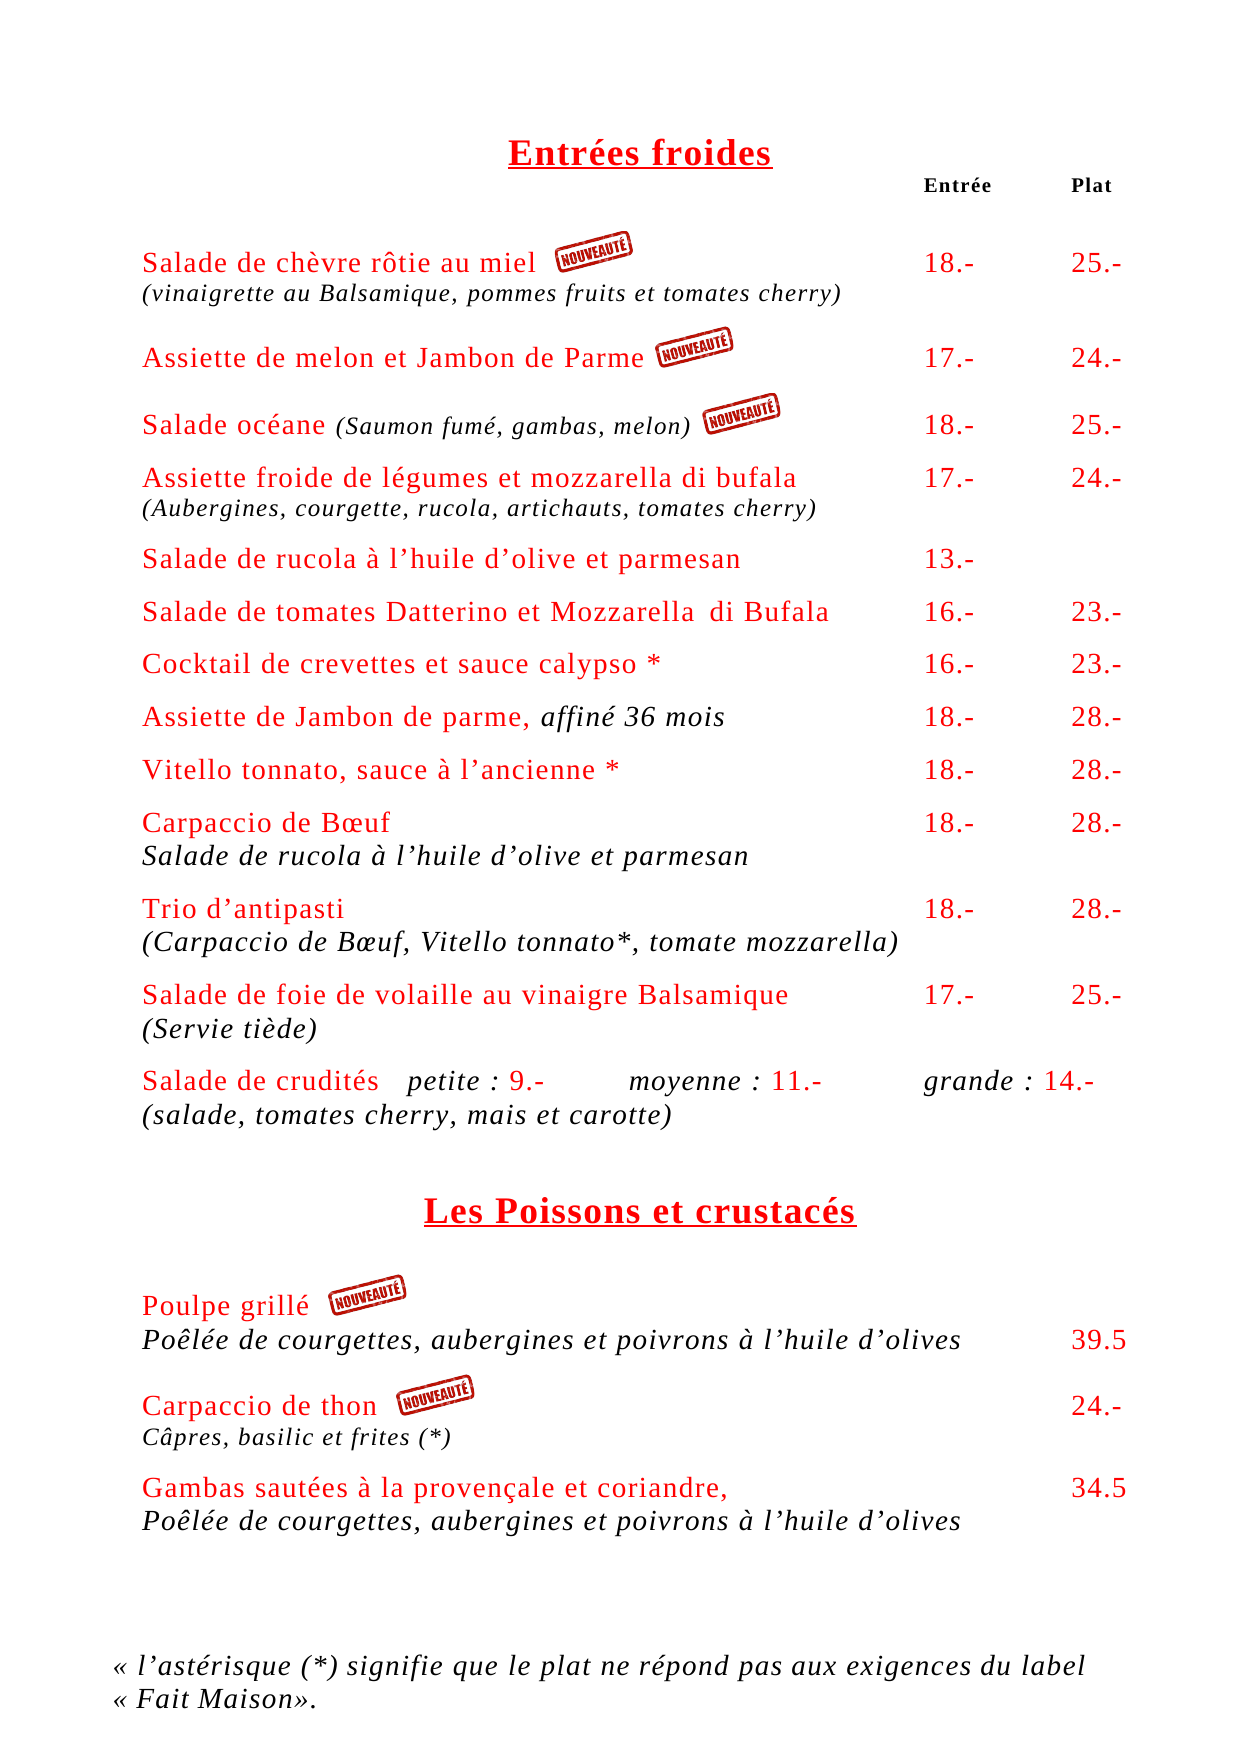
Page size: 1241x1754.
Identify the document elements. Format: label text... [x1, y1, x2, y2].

text (Servie tiède) [142, 1011, 1137, 1044]
text Entrée Plat [850, 173, 1137, 197]
text Poulpe grillé [142, 1274, 1137, 1322]
picture [554, 231, 633, 273]
text Assiette froide de légumes et mozzarella di bufala 17.- 24.- [142, 460, 1137, 493]
text Salade de tomates Datterino et Mozzarella di Bufala 16.- 23.- [142, 594, 1137, 627]
text Salade océane (Saumon fumé, gambas, melon) 18.- 25.- [142, 393, 1137, 441]
text Câpres, basilic et frites (*) [142, 1422, 1137, 1451]
text Entrées froides [142, 130, 1137, 173]
text Assiette de melon et Jambon de Parme 17.- 24.- [142, 326, 1137, 374]
text (salade, tomates cherry, mais et carotte) [142, 1097, 1137, 1131]
text Poêlée de courgettes, aubergines et poivrons à l’huile d’olives 39.5 [142, 1322, 1137, 1355]
text Vitello tonnato, sauce à l’ancienne * 18.- 28.- [142, 752, 1137, 786]
picture [702, 393, 781, 435]
text (vinaigrette au Balsamique, pommes fruits et tomates cherry) [142, 278, 1137, 307]
text Trio d’antipasti 18.- 28.- [142, 891, 1137, 924]
text Carpaccio de thon 24.- [142, 1374, 1137, 1422]
text (Carpaccio de Bœuf, Vitello tonnato*, tomate mozzarella) [142, 924, 1137, 958]
text Poêlée de courgettes, aubergines et poivrons à l’huile d’olives [142, 1503, 1137, 1537]
picture [328, 1274, 407, 1316]
text Cocktail de crevettes et sauce calypso * 16.- 23.- [142, 647, 1137, 680]
text Salade de rucola à l’huile d’olive et parmesan [142, 838, 1137, 872]
text Salade de foie de volaille au vinaigre Balsamique 17.- 25.- [142, 977, 1137, 1011]
text Gambas sautées à la provençale et coriandre, 34.5 [142, 1470, 1137, 1503]
text Salade de chèvre rôtie au miel 18.- 25.- [142, 231, 1137, 278]
picture [655, 326, 734, 368]
text Les Poissons et crustacés [142, 1188, 1137, 1231]
text Salade de rucola à l’huile d’olive et parmesan 13.- [142, 541, 1137, 575]
text Assiette de Jambon de parme, affiné 36 mois 18.- 28.- [142, 699, 1137, 733]
picture [396, 1374, 475, 1416]
text (Aubergines, courgette, rucola, artichauts, tomates cherry) [142, 493, 1137, 522]
text Carpaccio de Bœuf 18.- 28.- [142, 805, 1137, 838]
text Salade de crudités petite : 9.- moyenne : 11.- grande : 14.- [142, 1063, 1137, 1097]
